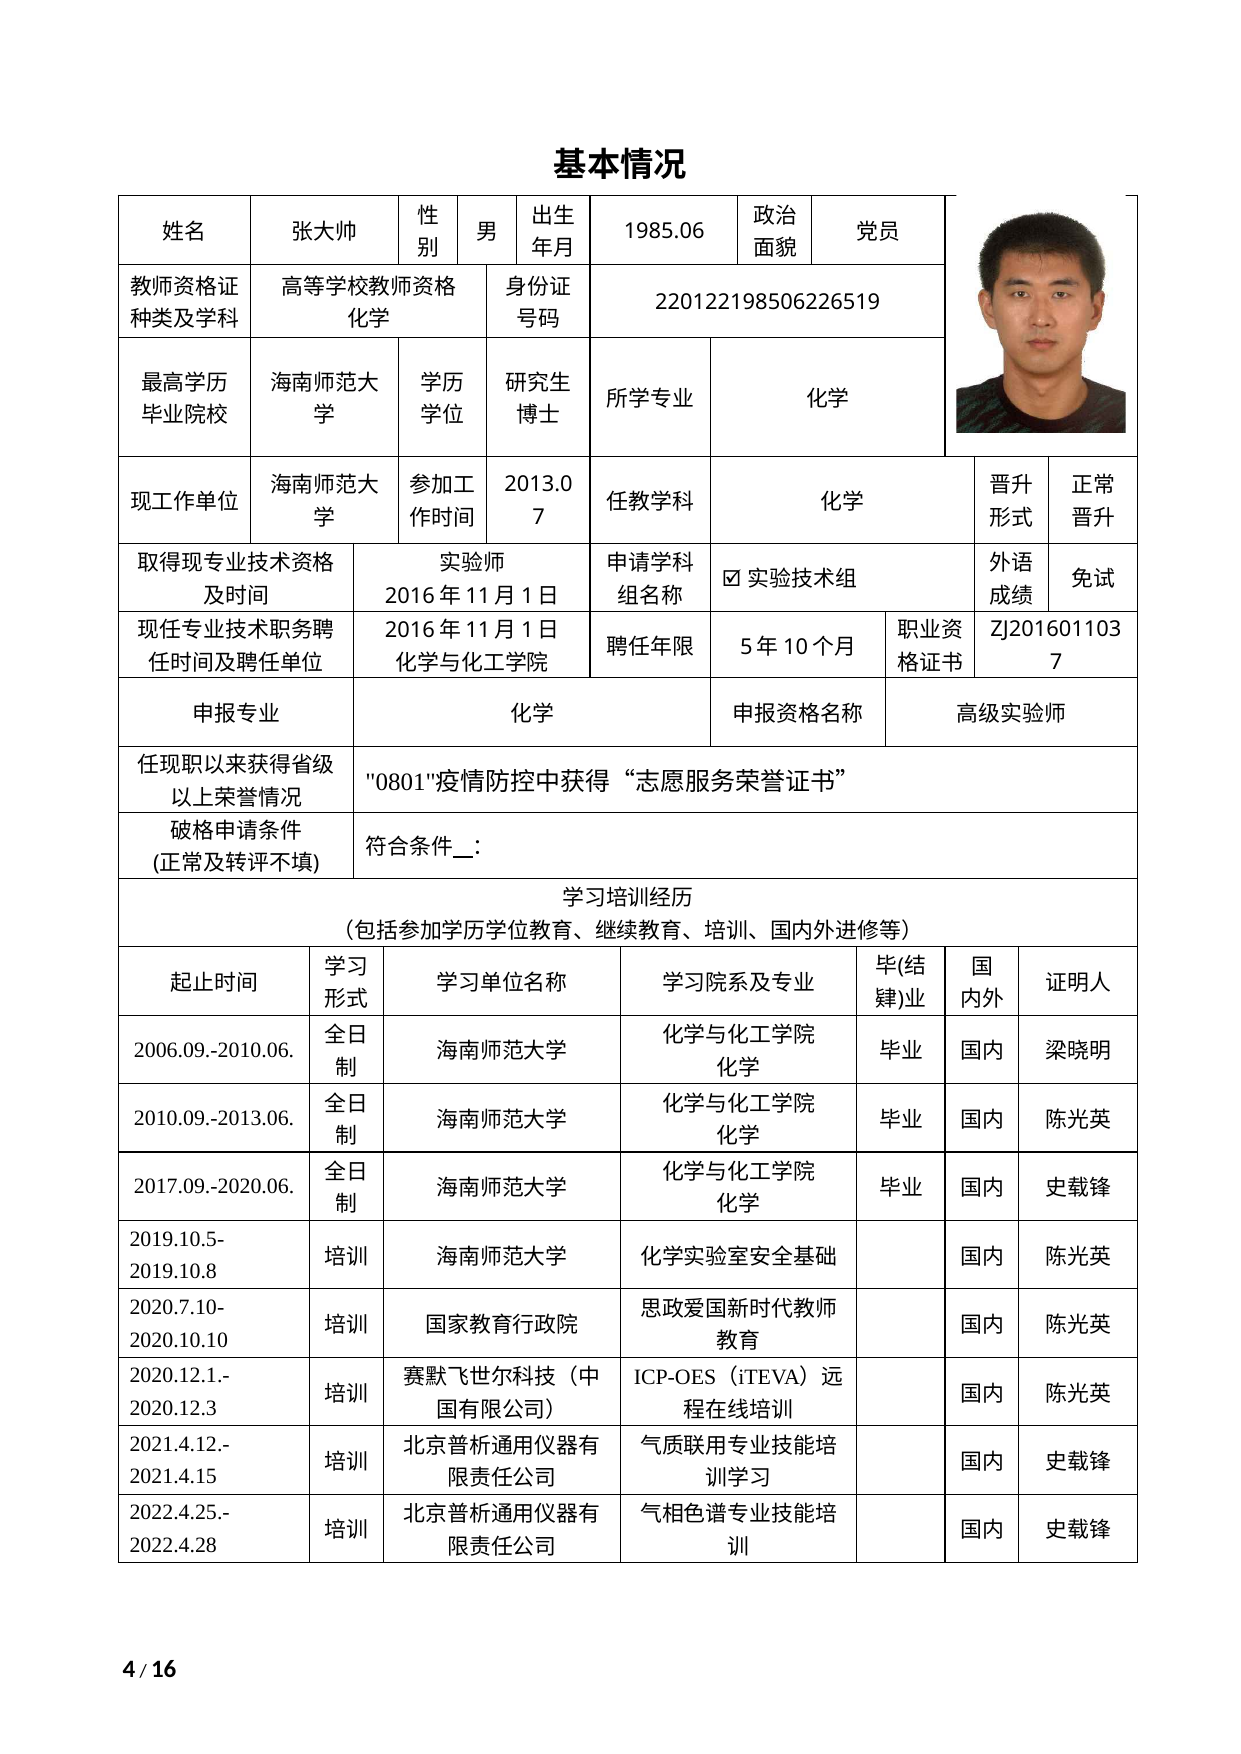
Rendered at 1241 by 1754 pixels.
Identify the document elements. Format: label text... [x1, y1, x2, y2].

table_cell 梁晓明 [1019, 1016, 1137, 1083]
table_cell 2013.07 [487, 457, 589, 542]
table_cell 国内 [946, 1289, 1018, 1357]
table_cell 气质联用专业技能培训学习 [621, 1426, 856, 1493]
table_cell 北京普析通用仪器有限责任公司 [384, 1426, 620, 1493]
table_cell 2020.12.1.-2020.12.3 [119, 1358, 309, 1425]
table_cell 所学专业 [591, 338, 710, 456]
table_cell 学习形式 [310, 947, 383, 1014]
table_cell 化学 [354, 678, 710, 746]
table_cell 任现职以来获得省级以上荣誉情况 [119, 747, 353, 812]
table_cell 申报资格名称 [711, 678, 885, 746]
table_cell 聘任年限 [591, 612, 710, 677]
table_cell 气相色谱专业技能培训 [621, 1495, 856, 1562]
table_cell 国内 [946, 1358, 1018, 1425]
table_header 1985.06 [591, 196, 737, 264]
table_cell 2016年11月1日 化学与化工学院 [354, 612, 589, 677]
table_cell 国内 [946, 1426, 1018, 1493]
table_cell 国内 [946, 1495, 1018, 1562]
table_cell [857, 1426, 944, 1493]
table_cell 学习单位名称 [384, 947, 620, 1014]
table_cell 2010.09.-2013.06. [119, 1084, 309, 1151]
table_cell 220122198506226519 [591, 265, 944, 337]
text 基本情况 [118, 129, 1122, 194]
table_cell 申请学科组名称 [591, 544, 710, 611]
table_cell 毕业 [857, 1084, 944, 1151]
table_cell [857, 1289, 944, 1357]
table_cell 国内 [946, 1221, 1018, 1288]
table_cell 破格申请条件 (正常及转评不填) [119, 813, 353, 878]
table_cell 化学 [711, 457, 974, 542]
table_cell 陈光英 [1019, 1289, 1137, 1357]
table_header 出生年月 [517, 196, 589, 264]
table_cell 毕业 [857, 1153, 944, 1220]
table_cell 国内 [946, 1084, 1018, 1151]
table_cell 培训 [310, 1221, 383, 1288]
table_cell 正常 晋升 [1049, 457, 1137, 542]
table_cell 培训 [310, 1358, 383, 1425]
table_cell ZJ2016011037 [975, 612, 1137, 677]
table_cell 2021.4.12.-2021.4.15 [119, 1426, 309, 1493]
table_cell 海南师范大学 [251, 457, 398, 542]
table_cell 外语 成绩 [975, 544, 1048, 611]
table_cell 最高学历 毕业院校 [119, 338, 250, 456]
table_cell 参加工作时间 [399, 457, 486, 542]
table_cell 晋升形式 [975, 457, 1048, 542]
table_cell "0801"疫情防控中获得“志愿服务荣誉证书” [354, 747, 1137, 812]
table_cell 培训 [310, 1495, 383, 1562]
table_cell 赛默飞世尔科技（中国有限公司） [384, 1358, 620, 1425]
table_cell 海南师范大学 [384, 1084, 620, 1151]
table_cell 免试 [1049, 544, 1137, 611]
table_cell 国家教育行政院 [384, 1289, 620, 1357]
table_cell 思政爱国新时代教师教育 [621, 1289, 856, 1357]
table_cell 高级实验师 [886, 678, 1137, 746]
table_cell 陈光英 [1019, 1358, 1137, 1425]
table_cell 国内 [946, 1153, 1018, 1220]
table_cell 2020.7.10-2020.10.10 [119, 1289, 309, 1357]
table_cell 海南师范大学 [384, 1016, 620, 1083]
table_header 党员 [812, 196, 944, 264]
table_header 男 [458, 196, 516, 264]
table_cell 任教学科 [591, 457, 710, 542]
table_cell 化学实验室安全基础 [621, 1221, 856, 1288]
table_cell 2022.4.25.-2022.4.28 [119, 1495, 309, 1562]
table_cell 化学与化工学院 化学 [621, 1084, 856, 1151]
picture [956, 195, 1126, 433]
table_cell 陈光英 [1019, 1084, 1137, 1151]
table_header [946, 196, 1137, 456]
table_header 姓名 [119, 196, 250, 264]
table_cell 学习培训经历 （包括参加学历学位教育、继续教育、培训、国内外进修等） [119, 879, 1137, 946]
table_cell 研究生 博士 [487, 338, 589, 456]
table_cell 培训 [310, 1289, 383, 1357]
table_cell 史载锋 [1019, 1153, 1137, 1220]
table_cell 符合条件 ： [354, 813, 1137, 878]
table_cell ICP-OES（iTEVA）远程在线培训 [621, 1358, 856, 1425]
table_cell [857, 1358, 944, 1425]
table_cell 海南师范大学 [251, 338, 398, 456]
table_cell 毕业 [857, 1016, 944, 1083]
table_cell 史载锋 [1019, 1426, 1137, 1493]
table_cell 全日制 [310, 1153, 383, 1220]
table_cell 化学 [711, 338, 944, 456]
table_header 性别 [399, 196, 457, 264]
table_cell 海南师范大学 [384, 1221, 620, 1288]
table_header 政治 面貌 [738, 196, 811, 264]
table_cell 国内 [946, 1016, 1018, 1083]
table_cell 国 内外 [946, 947, 1018, 1014]
table_cell 2019.10.5-2019.10.8 [119, 1221, 309, 1288]
table_cell 史载锋 [1019, 1495, 1137, 1562]
table_cell 毕(结肄)业 [857, 947, 944, 1014]
table_cell 北京普析通用仪器有限责任公司 [384, 1495, 620, 1562]
table_cell 培训 [310, 1426, 383, 1493]
table_cell 2017.09.-2020.06. [119, 1153, 309, 1220]
table_cell 化学与化工学院 化学 [621, 1016, 856, 1083]
table_cell [857, 1495, 944, 1562]
table_cell 取得现专业技术资格及时间 [119, 544, 353, 611]
table_cell 实验师 2016年11月1日 [354, 544, 589, 611]
table_cell 2006.09.-2010.06. [119, 1016, 309, 1083]
table_cell 学习院系及专业 [621, 947, 856, 1014]
table_cell 职业资格证书 [886, 612, 974, 677]
table_cell [857, 1221, 944, 1288]
table_header 张大帅 [251, 196, 398, 264]
table_cell 现工作单位 [119, 457, 250, 542]
table_cell 学历 学位 [399, 338, 486, 456]
table_cell 起止时间 [119, 947, 309, 1014]
table_cell 化学与化工学院 化学 [621, 1153, 856, 1220]
table_cell 身份证 号码 [487, 265, 589, 337]
table_cell 高等学校教师资格 化学 [251, 265, 486, 337]
table_cell 申报专业 [119, 678, 353, 746]
table_cell 实验技术组 [711, 544, 974, 611]
table_cell 全日制 [310, 1016, 383, 1083]
table_cell 证明人 [1019, 947, 1137, 1014]
table_cell 教师资格证种类及学科 [119, 265, 250, 337]
table_cell 全日制 [310, 1084, 383, 1151]
table_cell 海南师范大学 [384, 1153, 620, 1220]
table_cell 陈光英 [1019, 1221, 1137, 1288]
table_cell 5年10个月 [711, 612, 885, 677]
table_cell 现任专业技术职务聘任时间及聘任单位 [119, 612, 353, 677]
